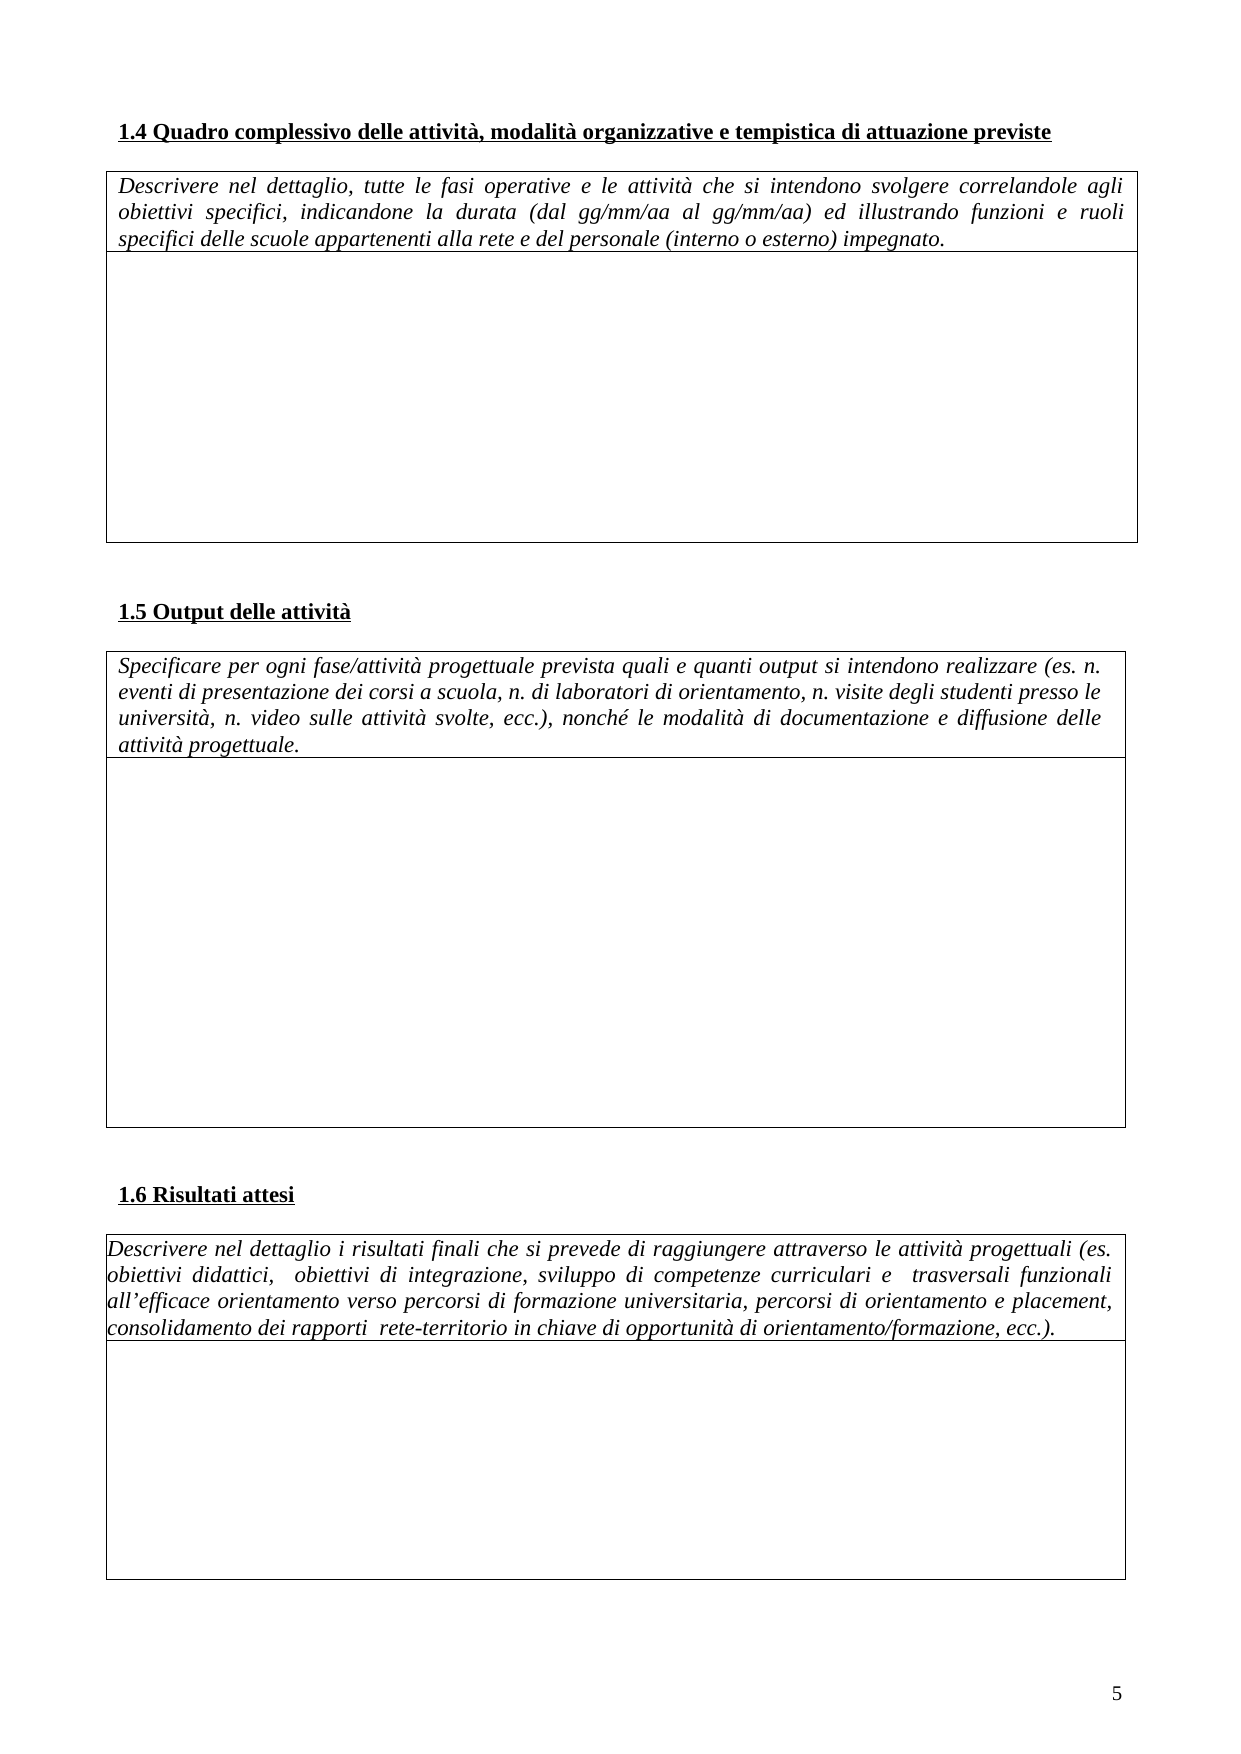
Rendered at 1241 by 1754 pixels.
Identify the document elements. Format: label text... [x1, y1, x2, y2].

table_cell [107, 1341, 1125, 1578]
table_cell [107, 252, 1137, 542]
table_cell [107, 758, 1125, 1127]
text 1.4 Quadro complessivo delle attività, modalità organizzative e tempistica di attuazione previste [118, 118, 1122, 144]
table_header Descrivere nel dettaglio i risultati finali che si prevede di raggiungere attraverso le attività progettuali (es. obiettivi didattici, obiettivi di integrazione, sviluppo di competenze curriculari e trasversali funzionali all’efficace orientamento verso percorsi di formazione universitaria, percorsi di orientamento e placement, consolidamento dei rapporti rete-territorio in chiave di opportunità di orientamento/formazione, ecc.). [107, 1235, 1125, 1340]
table_header Descrivere nel dettaglio, tutte le fasi operative e le attività che si intendono svolgere correlandole agli obiettivi specifici, indicandone la durata (dal gg/mm/aa al gg/mm/aa) ed illustrando funzioni e ruoli specifici delle scuole appartenenti alla rete e del personale (interno o esterno) impegnato. [107, 172, 1137, 251]
text 1.5 Output delle attività [118, 598, 1122, 624]
text 1.6 Risultati attesi [118, 1181, 1122, 1207]
table_header [107, 652, 1125, 757]
